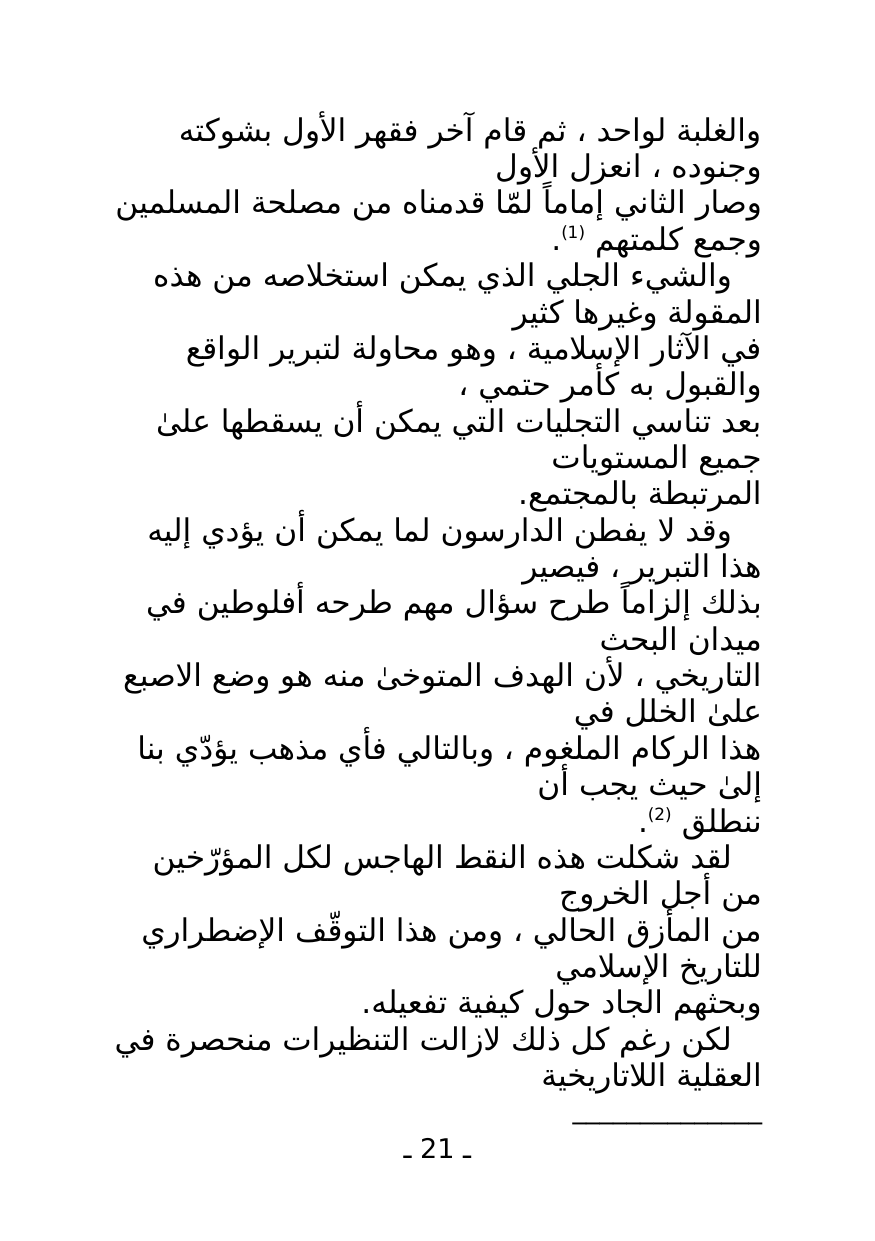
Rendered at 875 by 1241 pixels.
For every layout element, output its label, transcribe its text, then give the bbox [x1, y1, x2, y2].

text وقد لا يفطن الدارسون لما يمكن أن يؤدي إليه هذا التبرير ، فيصير بذلك إلزاماً طرح سؤال مهم طرحه أفلوطين في ميدان البحث التاريخي ، لأن الهدف المتوخىٰ منه هو وضع الاصبع علىٰ الخلل في هذا الركام الملغوم ، وبالتالي فأي مذهب يؤدّي بنا إلىٰ حيث يجب أن ننطلق (2). [112, 512, 762, 839]
text والشيء الجلي الذي يمكن استخلاصه من هذه المقولة وغيرها كثير في الآثار الإسلامية ، وهو محاولة لتبرير الواقع والقبول به كأمر حتمي ، بعد تناسي التجليات التي يمكن أن يسقطها علىٰ جميع المستويات المرتبطة بالمجتمع. [112, 258, 762, 512]
text لقد شكلت هذه النقط الهاجس لكل المؤرّخين من أجل الخروج من المأزق الحالي ، ومن هذا التوقّف الإضطراري للتاريخ الإسلامي وبحثهم الجاد حول كيفية تفعيله. [112, 839, 762, 1021]
text والغلبة لواحد ، ثم قام آخر فقهر الأول بشوكته وجنوده ، انعزل الأول وصار الثاني إماماً لمّا قدمناه من مصلحة المسلمين وجمع كلمتهم (1). [112, 112, 762, 258]
text لكن رغم كل ذلك لازالت التنظيرات منحصرة في العقلية اللاتاريخية ______________ [112, 1021, 762, 1125]
